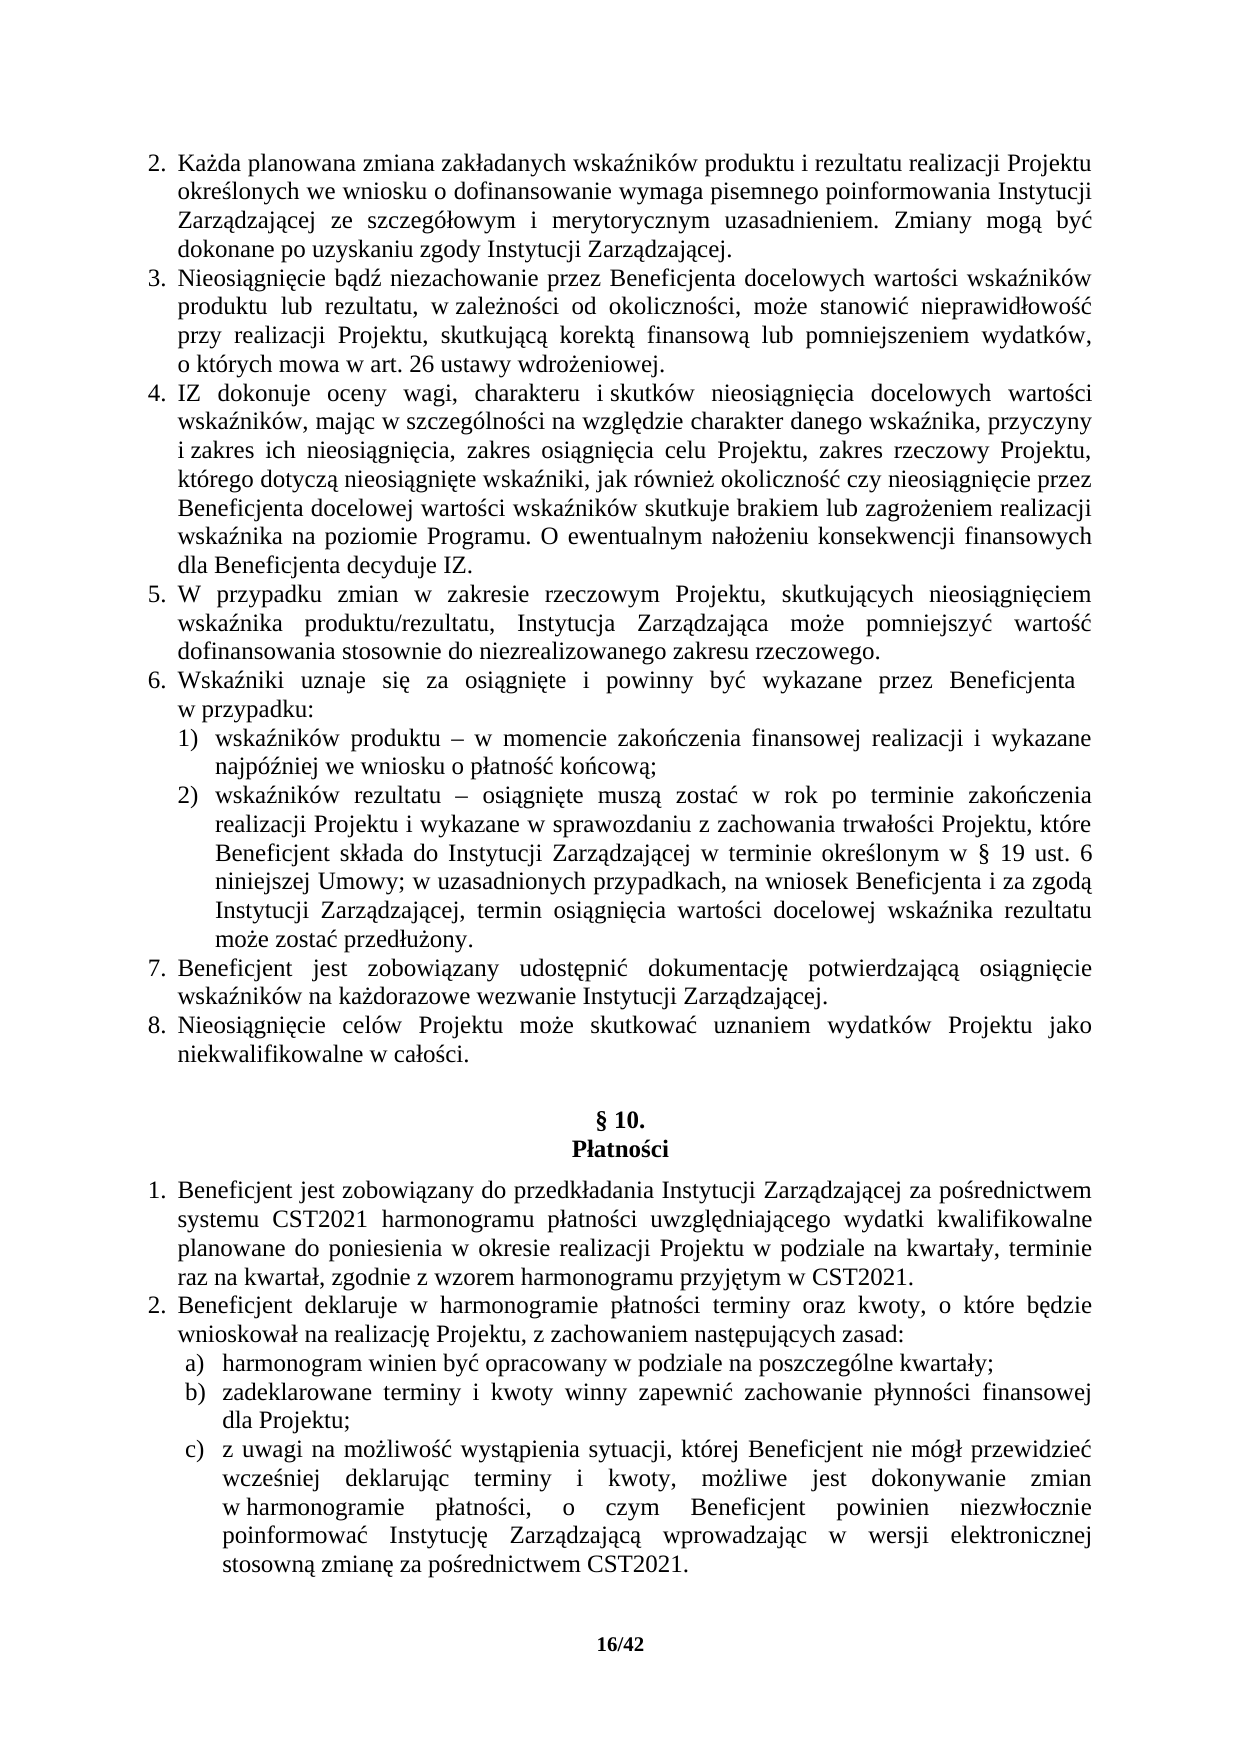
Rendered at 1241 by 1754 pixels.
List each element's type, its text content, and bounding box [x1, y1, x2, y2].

list z uwagi na możliwość wystąpienia sytuacji, której Beneficjent nie mógł przewidzieć wcześniej deklarując terminy i kwoty, możliwe jest dokonywanie zmian w harmonogramie płatności, o czym Beneficjent powinien niezwłocznie poinformować Instytucję Zarządzającą wprowadzając w wersji elektronicznej stosowną zmianę za pośrednictwem CST2021. [185, 1434, 1093, 1578]
list W przypadku zmian w zakresie rzeczowym Projektu, skutkujących nieosiągnięciem wskaźnika produktu/rezultatu, Instytucja Zarządzająca może pomniejszyć wartość dofinansowania stosownie do niezrealizowanego zakresu rzeczowego. [148, 579, 1093, 665]
list Każda planowana zmiana zakładanych wskaźników produktu i rezultatu realizacji Projektu określonych we wniosku o dofinansowanie wymaga pisemnego poinformowania Instytucji Zarządzającej ze szczegółowym i merytorycznym uzasadnieniem. Zmiany mogą być dokonane po uzyskaniu zgody Instytucji Zarządzającej. [148, 148, 1093, 263]
list Beneficjent deklaruje w harmonogramie płatności terminy oraz kwoty, o które będzie wnioskował na realizację Projektu, z zachowaniem następujących zasad: [148, 1290, 1093, 1348]
list zadeklarowane terminy i kwoty winny zapewnić zachowanie płynności finansowej dla Projektu; [185, 1377, 1093, 1434]
list Nieosiągnięcie celów Projektu może skutkować uznaniem wydatków Projektu jako niekwalifikowalne w całości. [148, 1010, 1093, 1068]
list wskaźników produktu – w momencie zakończenia finansowej realizacji i wykazane najpóźniej we wniosku o płatność końcową; [177, 723, 1093, 780]
list wskaźników rezultatu – osiągnięte muszą zostać w rok po terminie zakończenia realizacji Projektu i wykazane w sprawozdaniu z zachowania trwałości Projektu, które Beneficjent składa do Instytucji Zarządzającej w terminie określonym w § 19 ust. 6 niniejszej Umowy; w uzasadnionych przypadkach, na wniosek Beneficjenta i za zgodą Instytucji Zarządzającej, termin osiągnięcia wartości docelowej wskaźnika rezultatu może zostać przedłużony. [177, 780, 1093, 953]
list Beneficjent jest zobowiązany do przedkładania Instytucji Zarządzającej za pośrednictwem systemu CST2021 harmonogramu płatności uwzględniającego wydatki kwalifikowalne planowane do poniesienia w okresie realizacji Projektu w podziale na kwartały, terminie raz na kwartał, zgodnie z wzorem harmonogramu przyjętym w CST2021. [148, 1175, 1093, 1290]
list IZ dokonuje oceny wagi, charakteru i skutków nieosiągnięcia docelowych wartości wskaźników, mając w szczególności na względzie charakter danego wskaźnika, przyczyny i zakres ich nieosiągnięcia, zakres osiągnięcia celu Projektu, zakres rzeczowy Projektu, którego dotyczą nieosiągnięte wskaźniki, jak również okoliczność czy nieosiągnięcie przez Beneficjenta docelowej wartości wskaźników skutkuje brakiem lub zagrożeniem realizacji wskaźnika na poziomie Programu. O ewentualnym nałożeniu konsekwencji finansowych dla Beneficjenta decyduje IZ. [148, 378, 1093, 579]
list Wskaźniki uznaje się za osiągnięte i powinny być wykazane przez Beneficjenta w przypadku: [148, 665, 1093, 723]
list harmonogram winien być opracowany w podziale na poszczególne kwartały; [185, 1348, 1093, 1377]
list Nieosiągnięcie bądź niezachowanie przez Beneficjenta docelowych wartości wskaźników produktu lub rezultatu, w zależności od okoliczności, może stanowić nieprawidłowość przy realizacji Projektu, skutkującą korektą finansową lub pomniejszeniem wydatków, o których mowa w art. 26 ustawy wdrożeniowej. [148, 263, 1093, 378]
text § 10. Płatności [148, 1105, 1093, 1163]
list Beneficjent jest zobowiązany udostępnić dokumentację potwierdzającą osiągnięcie wskaźników na każdorazowe wezwanie Instytucji Zarządzającej. [148, 953, 1093, 1010]
